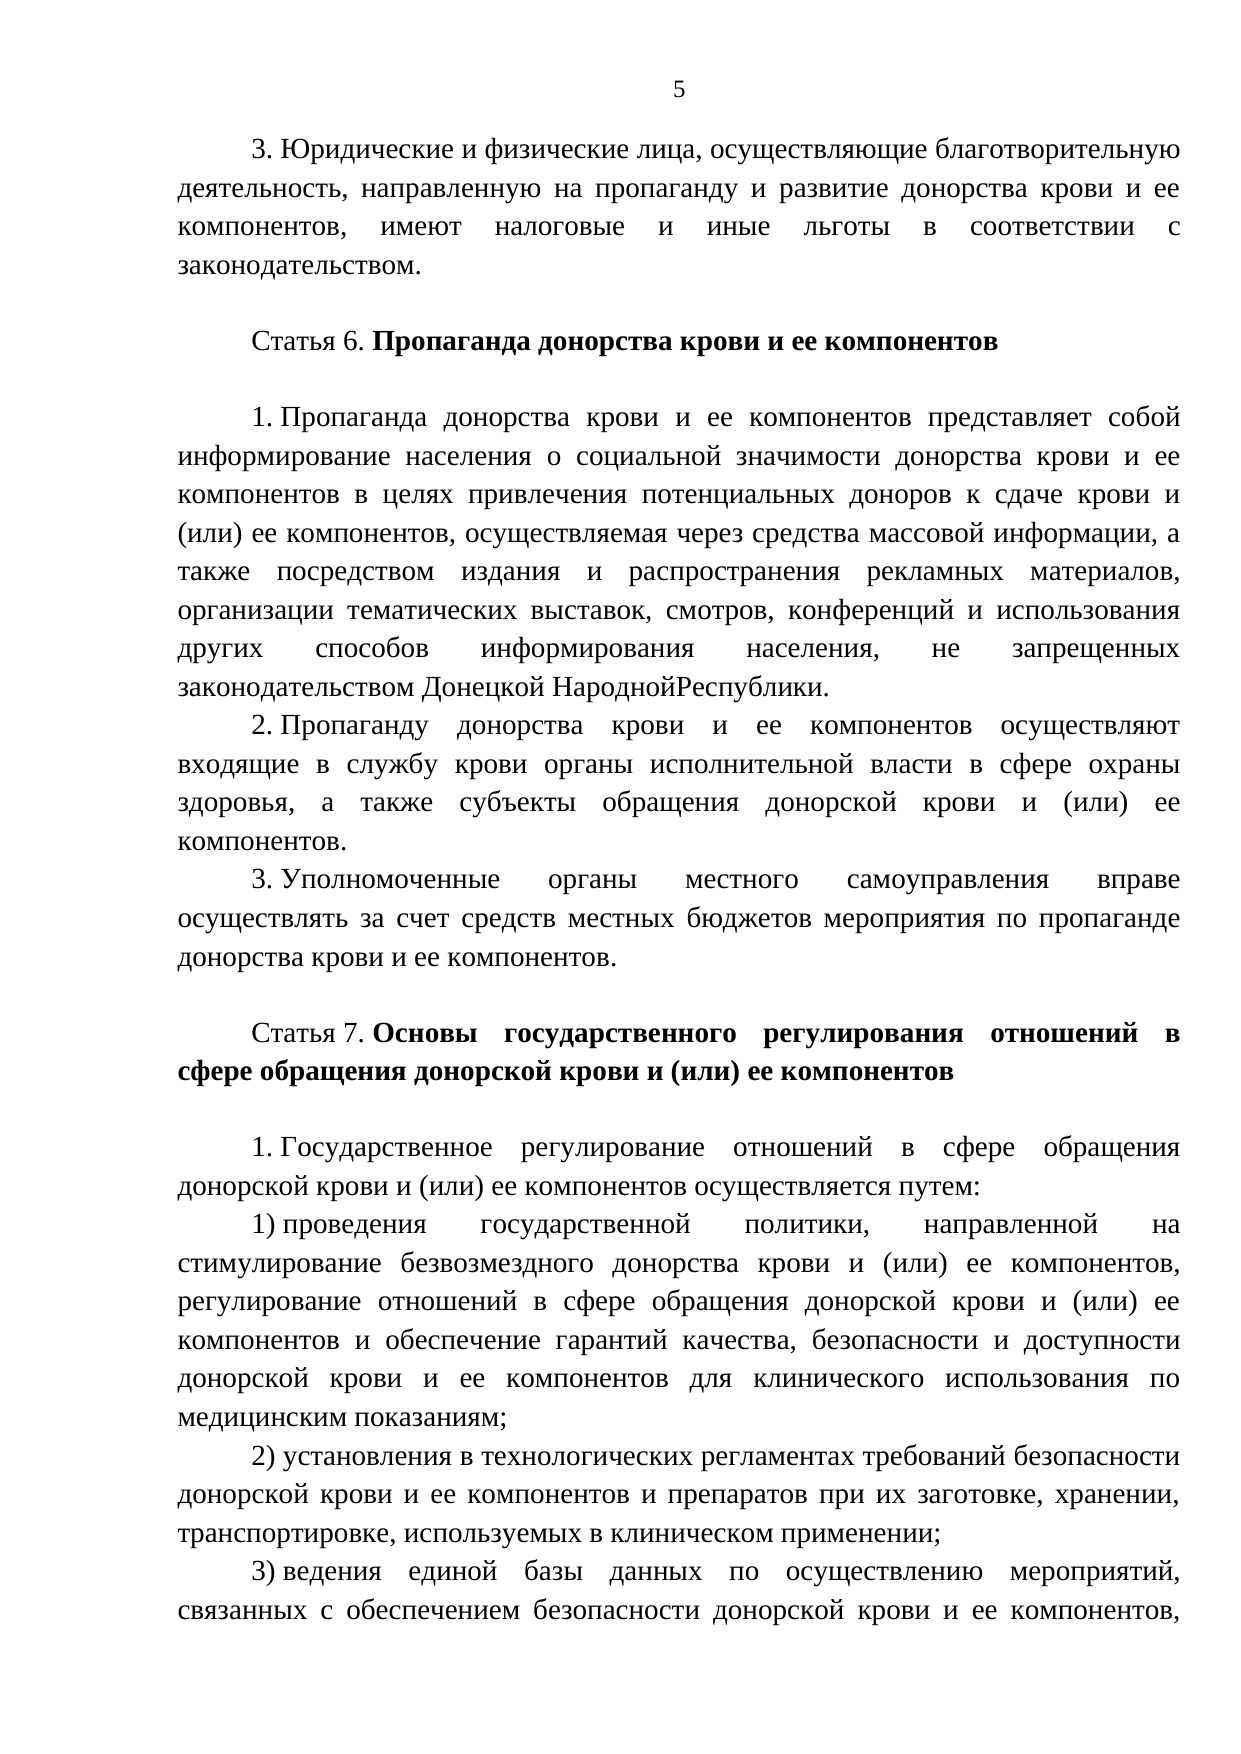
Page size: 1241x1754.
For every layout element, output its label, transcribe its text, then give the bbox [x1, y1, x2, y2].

list Пропаганду донорства крови и ее компонентов осуществляют входящие в службу крови органы исполнительной власти в сфере охраны здоровья, а также субъекты обращения донорской крови и (или) ее компонентов. [177, 707, 1181, 857]
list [177, 1553, 1181, 1625]
list установления в технологических регламентах требований безопасности донорской крови и ее компонентов и препаратов при их заготовке, хранении, транспортировке, используемых в клиническом применении; [177, 1438, 1181, 1548]
text 3. Юридические и физические лица, осуществляющие благотворительную деятельность, направленную на пропаганду и развитие донорства крови и ее компонентов, имеют налоговые и иные льготы в соответствии с законодательством. [177, 131, 1181, 170]
list проведения государственной политики, направленной на стимулирование безвозмездного донорства крови и (или) ее компонентов, регулирование отношений в сфере обращения донорской крови и (или) ее компонентов и обеспечение гарантий качества, безопасности и доступности донорской крови и ее компонентов для клинического использования по медицинским показаниям; [177, 1206, 1181, 1433]
text Статья 6. Пропаганда донорства крови и ее компонентов [177, 323, 1181, 357]
list Пропаганда донорства крови и ее компонентов представляет собой информирование населения о социальной значимости донорства крови и ее компонентов в целях привлечения потенциальных доноров к сдаче крови и (или) ее компонентов, осуществляемая через средства массовой информации, а также посредством издания и распространения рекламных материалов, организации тематических выставок, смотров, конференций и использования других способов информирования населения, не запрещенных законодательством Донецкой НароднойРеспублики. [177, 399, 1181, 702]
list Государственное регулирование отношений в сфере обращения донорской крови и (или) ее компонентов осуществляется путем: [177, 1129, 1181, 1201]
text Статья 7. Основы государственного регулирования отношений в сфере обращения донорской крови и (или) ее компонентов [177, 1015, 1181, 1087]
text 3. Юридические и физические лица, осуществляющие благотворительную деятельность, направленную на пропаганду и развитие донорства крови и ее компонентов, имеют налоговые и иные льготы в соответствии с законодательством. [177, 242, 1181, 281]
list Уполномоченные органы местного самоуправления вправе осуществлять за счет средств местных бюджетов мероприятия по пропаганде донорства крови и ее компонентов. [177, 862, 1181, 972]
